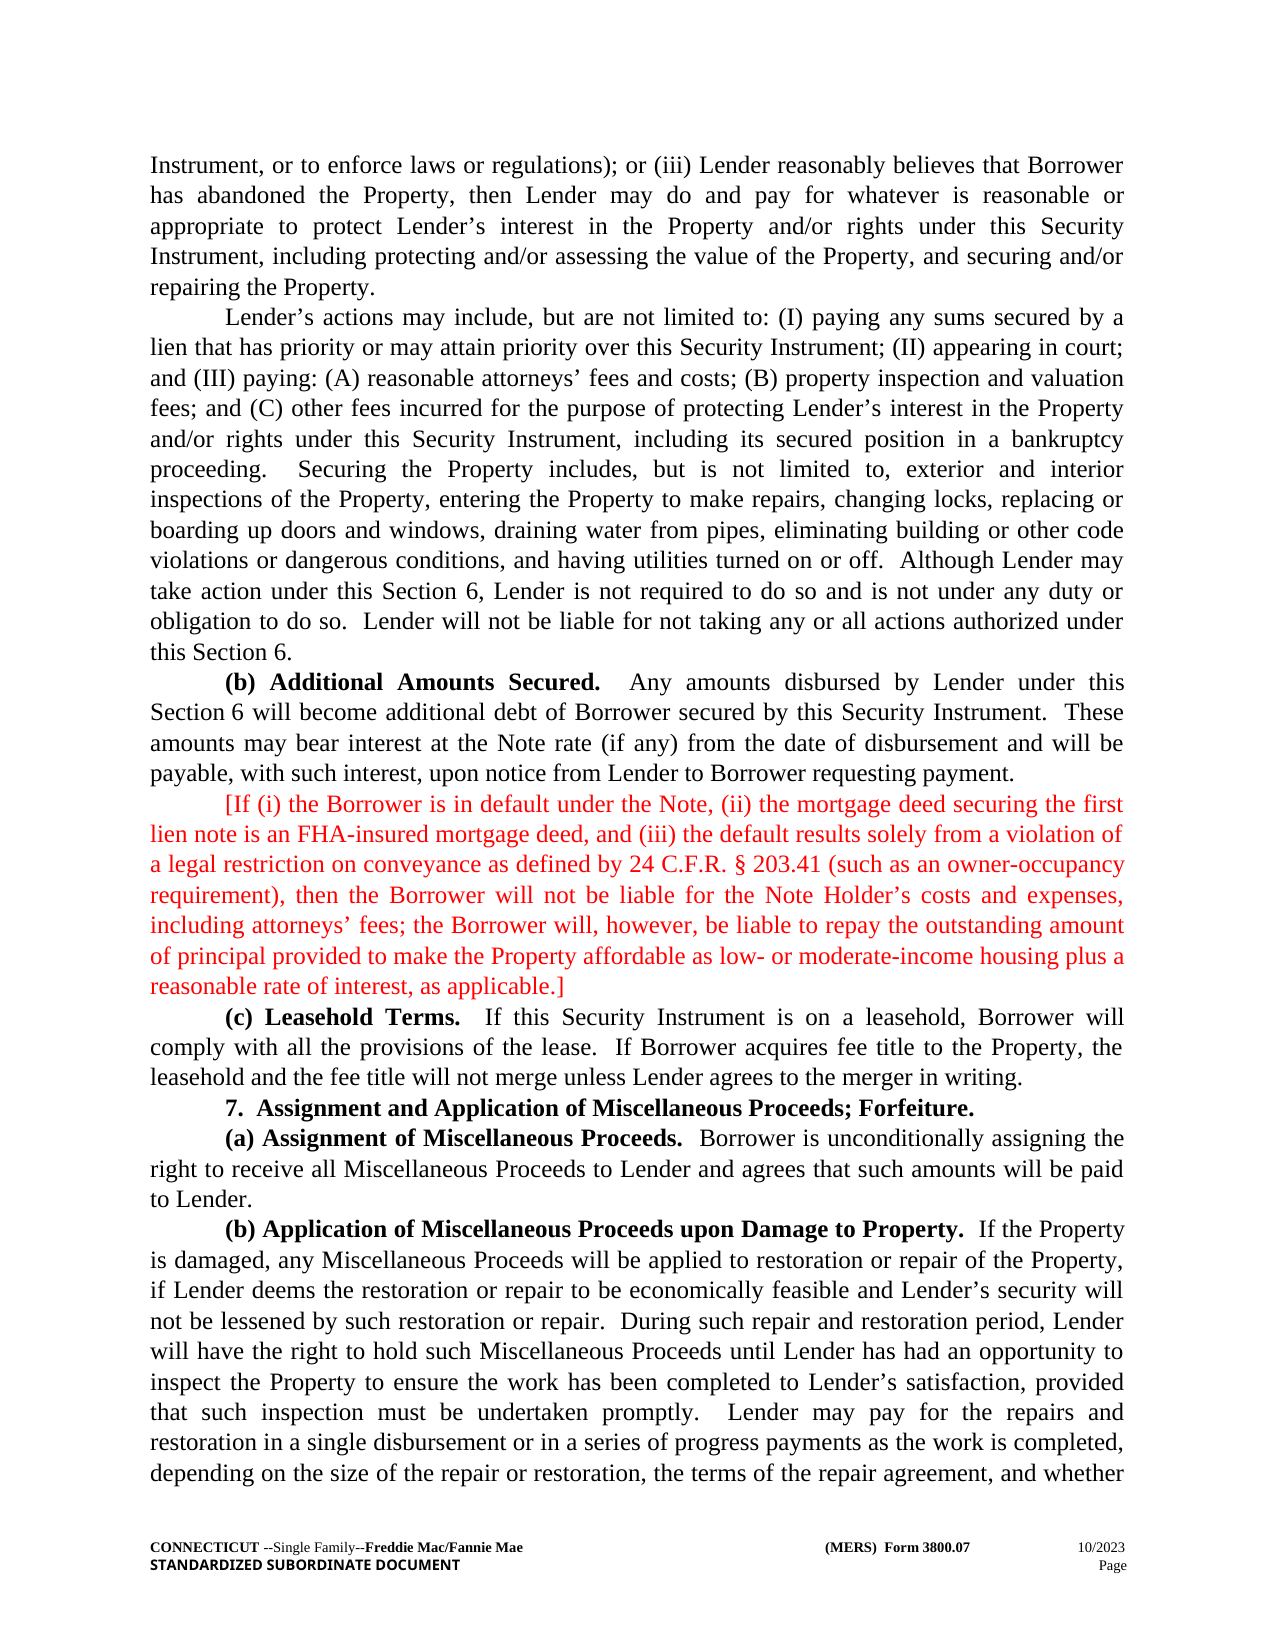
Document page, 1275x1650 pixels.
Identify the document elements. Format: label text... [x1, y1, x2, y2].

text 7. Assignment and Application of Miscellaneous Proceeds; Forfeiture. [150, 1093, 1125, 1122]
text Lender’s actions may include, but are not limited to: (I) paying any sums secured by a lien that has priority or may attain priority over this Security Instrument; (II) appearing in court; and (III) paying: (A) reasonable attorneys’ fees and costs; (B) property inspection and valuation fees; and (C) other fees incurred for the purpose of protecting Lender’s interest in the Property and/or rights under this Security Instrument, including its secured position in a bankruptcy proceeding. Securing the Property includes, but is not limited to, exterior and interior inspections of the Property, entering the Property to make repairs, changing locks, replacing or boarding up doors and windows, draining water from pipes, eliminating building or other code violations or dangerous conditions, and having utilities turned on or off. Although Lender may take action under this Section 6, Lender is not required to do so and is not under any duty or obligation to do so. Lender will not be liable for not taking any or all actions authorized under this Section 6. [150, 302, 1125, 665]
text (a) Assignment of Miscellaneous Proceeds. Borrower is unconditionally assigning the right to receive all Miscellaneous Proceeds to Lender and agrees that such amounts will be paid to Lender. [150, 1123, 1125, 1213]
text [If (i) the Borrower is in default under the Note, (ii) the mortgage deed securing the first lien note is an FHA-insured mortgage deed, and (iii) the default results solely from a violation of a legal restriction on conveyance as defined by 24 C.F.R. § 203.41 (such as an owner-occupancy requirement), then the Borrower will not be liable for the Note Holder’s costs and expenses, including attorneys’ fees; the Borrower will, however, be liable to repay the outstanding amount of principal provided to make the Property affordable as low- or moderate-income housing plus a reasonable rate of interest, as applicable.] [150, 789, 1125, 1000]
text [150, 150, 1125, 300]
text (b) Additional Amounts Secured. Any amounts disbursed by Lender under this Section 6 will become additional debt of Borrower secured by this Security Instrument. These amounts may bear interest at the Note rate (if any) from the date of disbursement and will be payable, with such interest, upon notice from Lender to Borrower requesting payment. [150, 667, 1125, 787]
text (c) Leasehold Terms. If this Security Instrument is on a leasehold, Borrower will comply with all the provisions of the lease. If Borrower acquires fee title to the Property, the leasehold and the fee title will not merge unless Lender agrees to the merger in writing. [150, 1002, 1125, 1091]
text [150, 1214, 1125, 1487]
